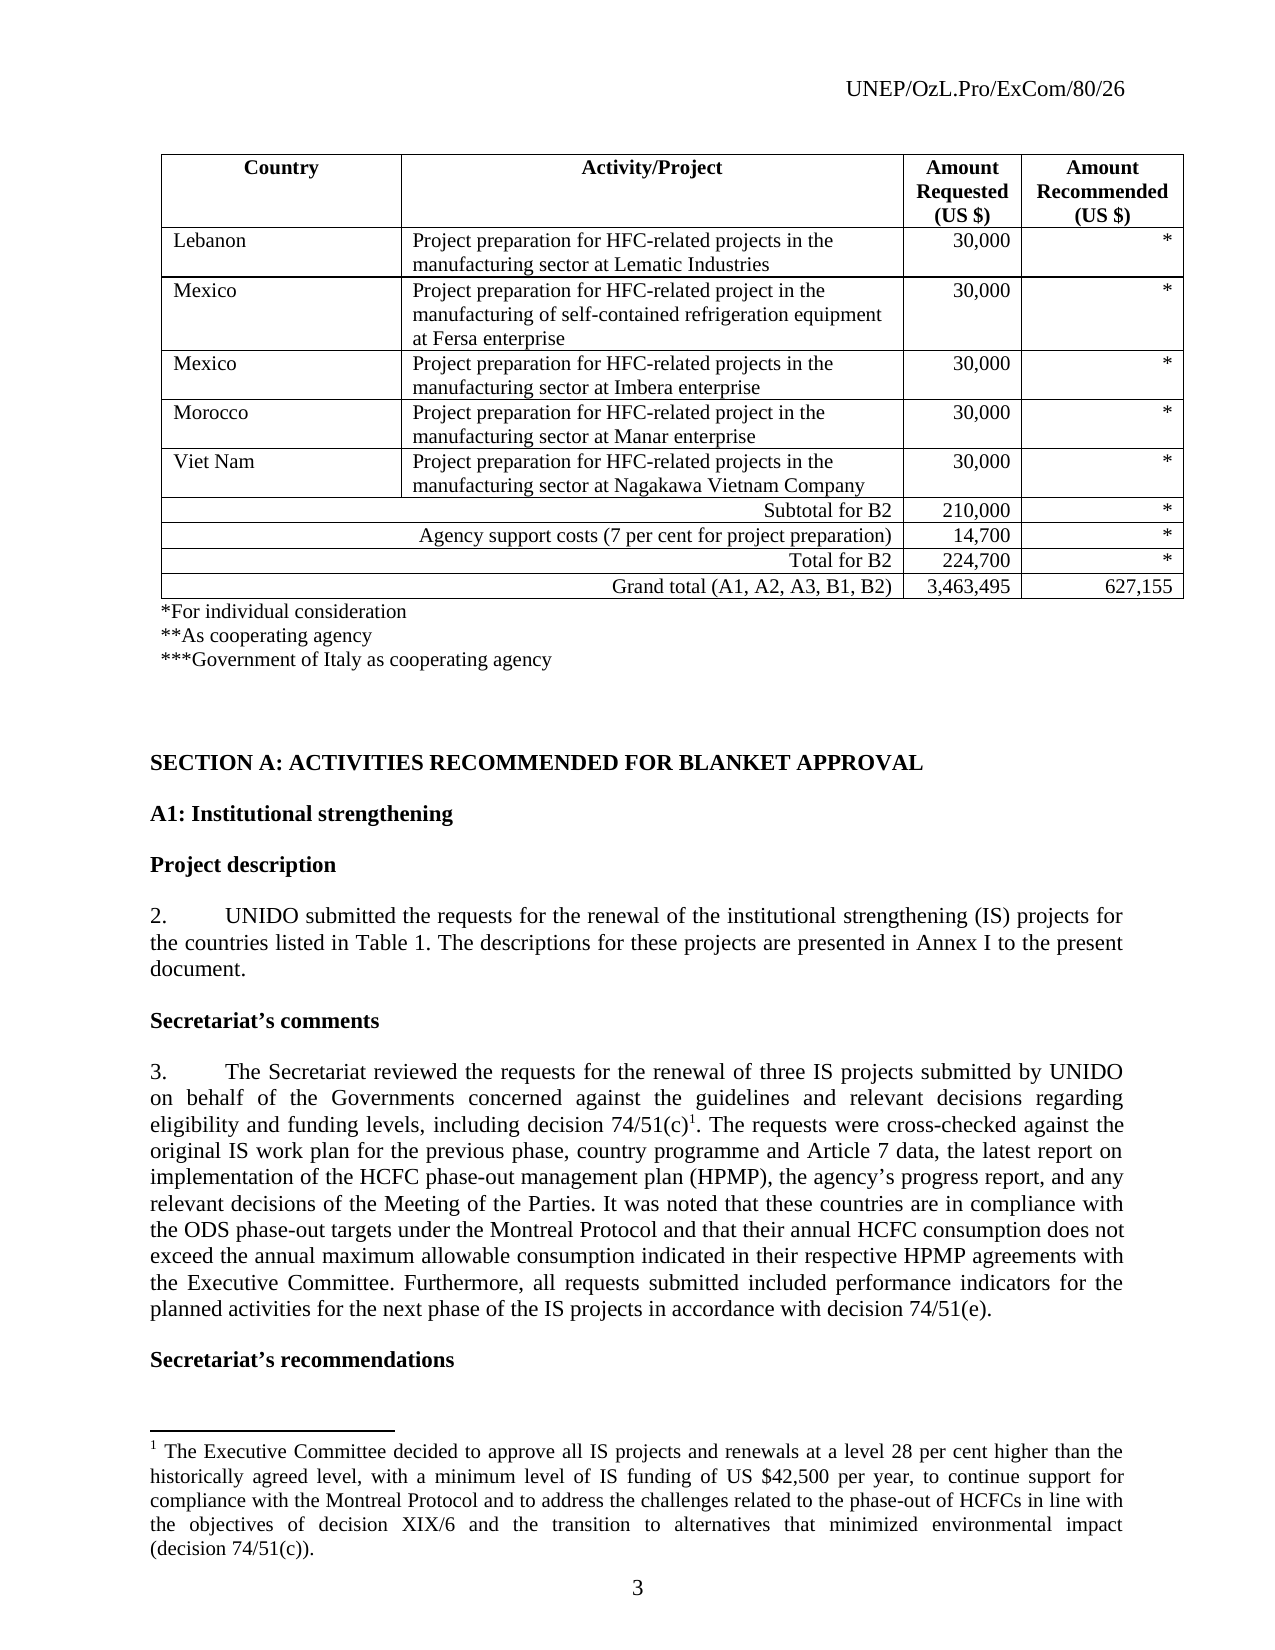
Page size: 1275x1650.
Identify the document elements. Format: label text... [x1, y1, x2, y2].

table_cell Mexico [162, 351, 401, 399]
table_cell Project preparation for HFC-related project in the manufacturing of self-contained refrigeration equipment at Fersa enterprise [402, 278, 903, 350]
table_cell Project preparation for HFC-related projects in the manufacturing sector at Lematic Industries [402, 228, 903, 276]
table_cell * [1022, 351, 1183, 399]
table_cell Mexico [162, 278, 401, 350]
table_cell Morocco [162, 400, 401, 448]
table_cell * [1022, 449, 1183, 497]
table_cell Subtotal for B2 [162, 498, 903, 522]
table_cell 210,000 [904, 498, 1021, 522]
table_cell 30,000 [904, 400, 1021, 448]
table_cell * [1022, 278, 1183, 350]
table_cell * [1022, 400, 1183, 448]
table_cell Agency support costs (7 per cent for project preparation) [162, 523, 903, 547]
table_cell 30,000 [904, 278, 1021, 350]
table_cell * [1022, 523, 1183, 547]
table_cell Project preparation for HFC-related projects in the manufacturing sector at Nagakawa Vietnam Company [402, 449, 903, 497]
subtitle The Secretariat reviewed the requests for the renewal of three IS projects submitted by UNIDO on behalf of the Governments concerned against the guidelines and relevant decisions regarding eligibility and funding levels, including decision 74/51(c). The requests were cross-checked against the original IS work plan for the previous phase, country programme and Article 7 data, the latest report on implementation of the HCFC phase-out management plan (HPMP), the agency’s progress report, and any relevant decisions of the Meeting of the Parties. It was noted that these countries are in compliance with the ODS phase-out targets under the Montreal Protocol and that their annual HCFC consumption does not exceed the annual maximum allowable consumption indicated in their respective HPMP agreements with the Executive Committee. Furthermore, all requests submitted included performance indicators for the planned activities for the next phase of the IS projects in accordance with decision 74/51(e). [150, 1058, 1125, 1322]
table_cell Lebanon [162, 228, 401, 276]
subtitle Secretariat’s recommendations [150, 1347, 1125, 1373]
table_cell Grand total (A1, A2, A3, B1, B2) [162, 574, 903, 598]
table_cell * [1022, 228, 1183, 276]
table_header Amount Requested (US $) [904, 155, 1021, 227]
table_cell 627,155 [1022, 574, 1183, 598]
table_cell Project preparation for HFC-related projects in the manufacturing sector at Imbera enterprise [402, 351, 903, 399]
table_header Amount Recommended (US $) [1022, 155, 1183, 227]
table_cell * [1022, 549, 1183, 572]
subtitle Secretariat’s comments [150, 1007, 1125, 1033]
text A1: Institutional strengthening [150, 800, 1125, 826]
table_cell * [1022, 498, 1183, 522]
table_cell 14,700 [904, 523, 1021, 547]
table_cell 30,000 [904, 449, 1021, 497]
text SECTION A: ACTIVITIES RECOMMENDED FOR BLANKET APPROVAL [150, 748, 1125, 775]
table_cell 224,700 [904, 549, 1021, 572]
table_cell 30,000 [904, 351, 1021, 399]
list **As cooperating agency [150, 623, 1125, 647]
table_cell Viet Nam [162, 449, 401, 497]
table_cell 3,463,495 [904, 574, 1021, 598]
list ***Government of Italy as cooperating agency [150, 647, 1125, 671]
subtitle UNIDO submitted the requests for the renewal of the institutional strengthening (IS) projects for the countries listed in Table 1. The descriptions for these projects are presented in Annex I to the present document. [150, 903, 1125, 982]
table_header Activity/Project [402, 155, 903, 227]
subtitle Project description [150, 851, 1125, 878]
table_cell 30,000 [904, 228, 1021, 276]
table_header Country [162, 155, 401, 227]
list *For individual consideration [150, 599, 1125, 623]
table_cell Project preparation for HFC-related project in the manufacturing sector at Manar enterprise [402, 400, 903, 448]
table_cell Total for B2 [162, 549, 903, 572]
